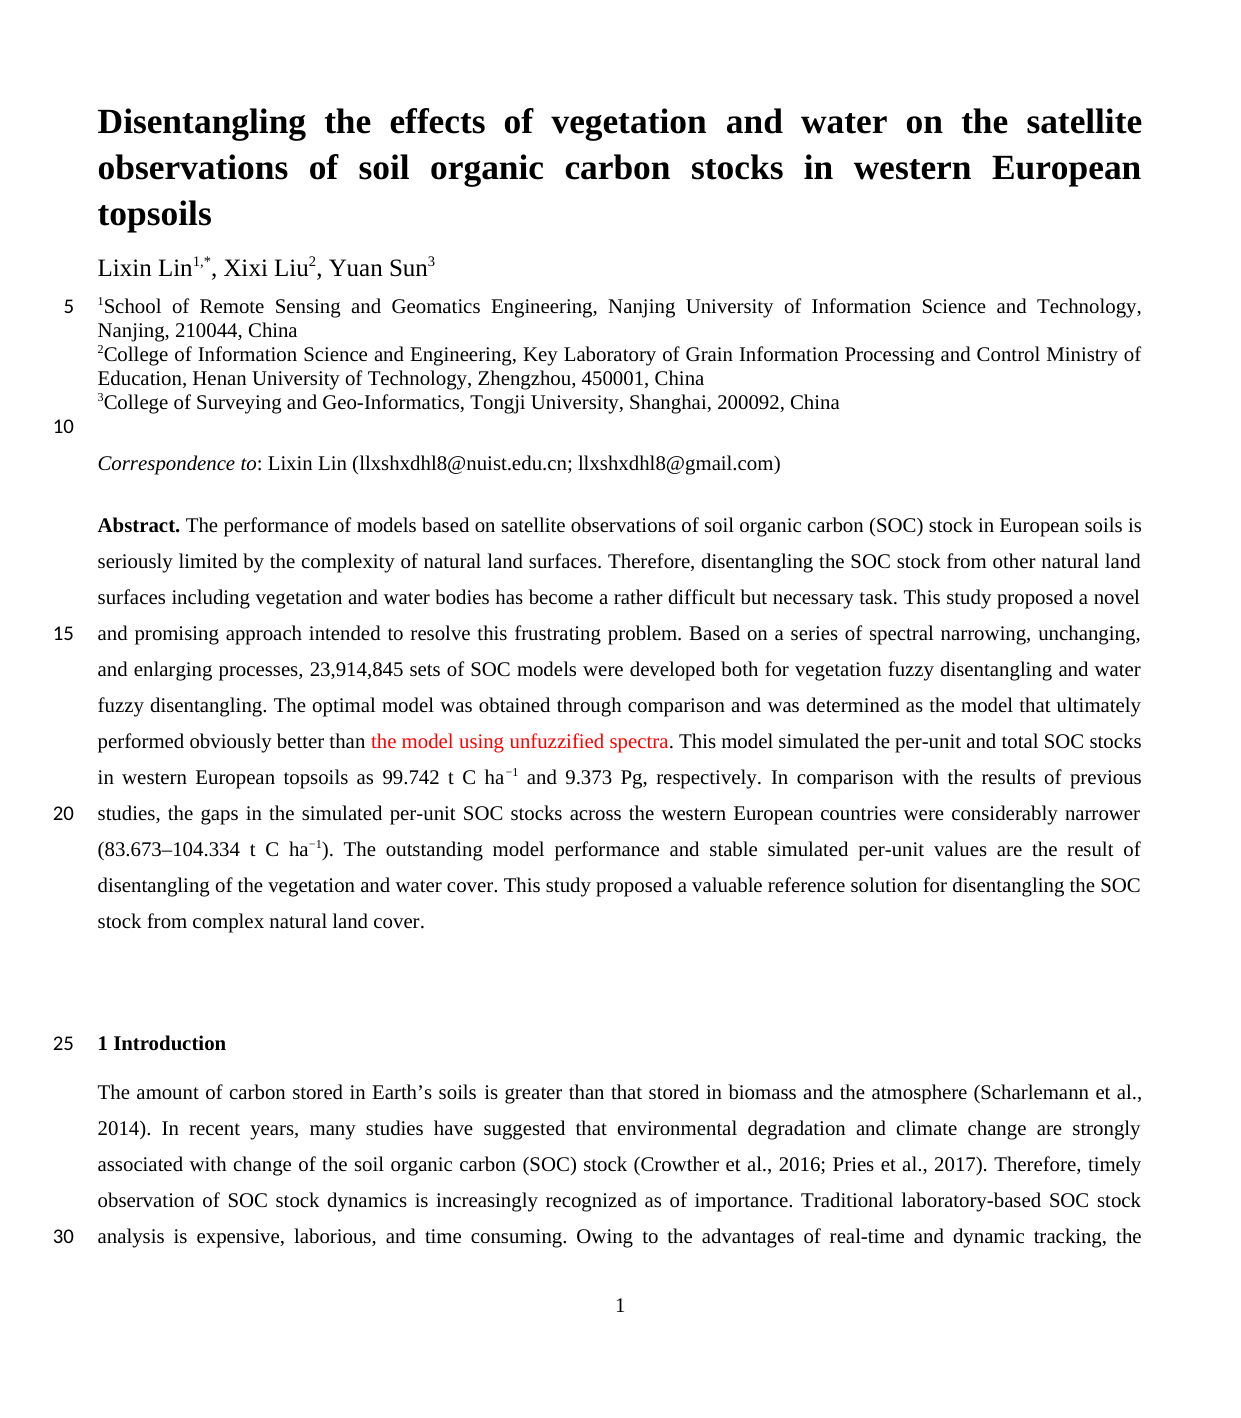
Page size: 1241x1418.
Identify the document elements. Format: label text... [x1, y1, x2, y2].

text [97, 1080, 1143, 1248]
title Disentangling the effects of vegetation and water on the satellite observations of soil organic carbon stocks in western European topsoils [97, 97, 1143, 234]
text 3College of Surveying and Geo-Informatics, Tongji University, Shanghai, 200092, China [97, 390, 1143, 414]
text Lixin Lin1,*, Xixi Liu2, Yuan Sun3 [97, 253, 1143, 282]
text Correspondence to: Lixin Lin (llxshxdhl8@nuist.edu.cn; llxshxdhl8@gmail.com) [97, 451, 1143, 475]
text Abstract. The performance of models based on satellite observations of soil organic carbon (SOC) stock in European soils is seriously limited by the complexity of natural land surfaces. Therefore, disentangling the SOC stock from other natural land surfaces including vegetation and water bodies has become a rather difficult but necessary task. This study proposed a novel and promising approach intended to resolve this frustrating problem. Based on a series of spectral narrowing, unchanging, and enlarging processes, 23,914,845 sets of SOC models were developed both for vegetation fuzzy disentangling and water fuzzy disentangling. The optimal model was obtained through comparison and was determined as the model that ultimately performed obviously better than the model using unfuzzified spectra. This model simulated the per-unit and total SOC stocks in western European topsoils as 99.742 t C ha−1 and 9.373 Pg, respectively. In comparison with the results of previous studies, the gaps in the simulated per-unit SOC stocks across the western European countries were considerably narrower (83.673–104.334 t C ha−1). The outstanding model performance and stable simulated per-unit values are the result of disentangling of the vegetation and water cover. This study proposed a valuable reference solution for disentangling the SOC stock from complex natural land cover. [97, 512, 1143, 933]
text 2College of Information Science and Engineering, Key Laboratory of Grain Information Processing and Control Ministry of Education, Henan University of Technology, Zhengzhou, 450001, China [97, 342, 1143, 390]
text 1School of Remote Sensing and Geomatics Engineering, Nanjing University of Information Science and Technology, Nanjing, 210044, China [97, 294, 1143, 342]
subtitle 1 Introduction [97, 1031, 1143, 1055]
